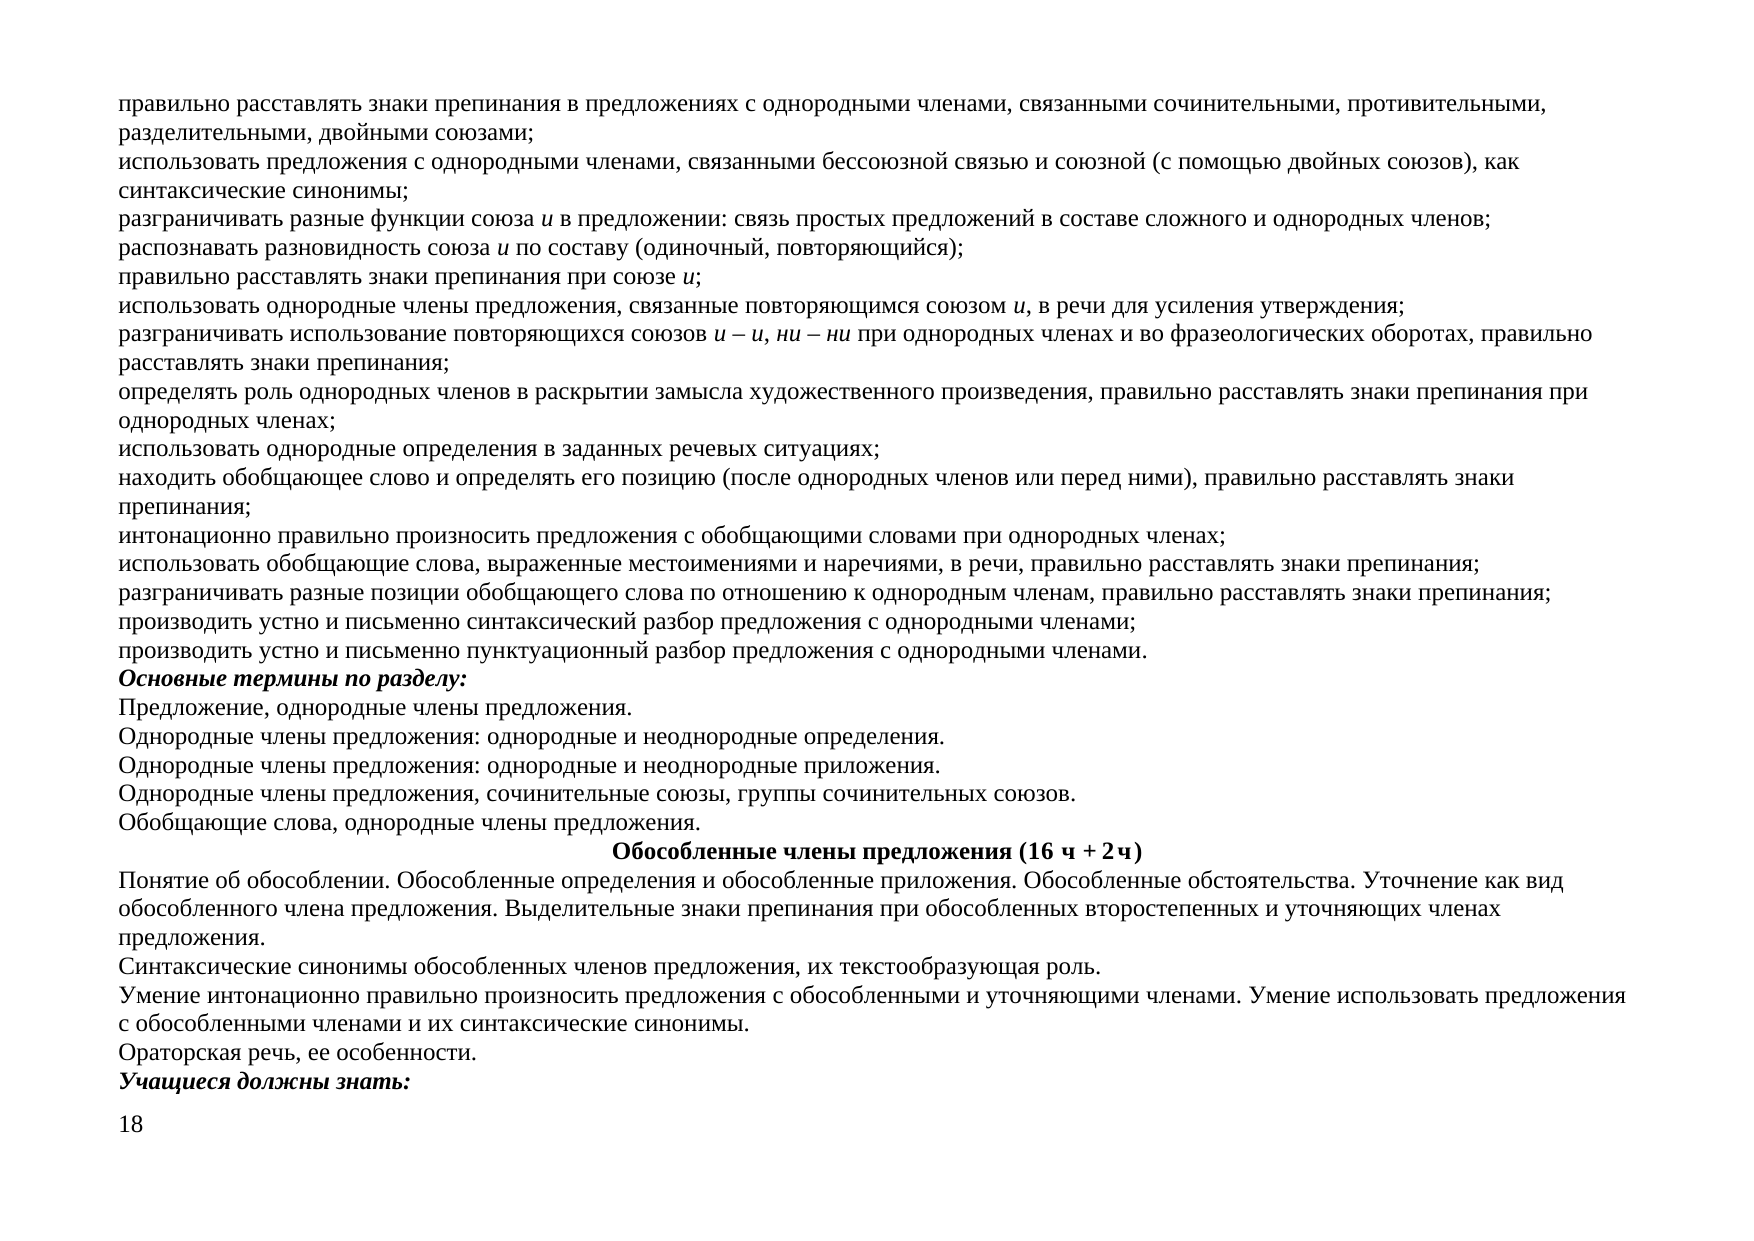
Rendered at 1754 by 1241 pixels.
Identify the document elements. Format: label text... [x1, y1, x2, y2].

text разграничивать разные функции союза и в предложении: связь простых предложений в составе сложного и однородных членов; [118, 203, 1636, 232]
text Обобщающие слова, однородные члены предложения. [118, 807, 1636, 836]
text использовать однородные определения в заданных речевых ситуациях; [118, 433, 1636, 462]
text Обособленные члены предложения (16 ч + 2ч) [118, 836, 1636, 865]
text Однородные члены предложения: однородные и неоднородные определения. [118, 721, 1636, 750]
text использовать обобщающие слова, выраженные местоимениями и наречиями, в речи, правильно расставлять знаки препинания; [118, 548, 1636, 577]
text производить устно и письменно синтаксический разбор предложения с однородными членами; [118, 606, 1636, 635]
text разграничивать использование повторяющихся союзов и – и, ни – ни при однородных членах и во фразеологических оборотах, правильно расставлять знаки препинания; [118, 318, 1636, 376]
text Синтаксические синонимы обособленных членов предложения, их текстообразующая роль. [118, 951, 1636, 980]
text правильно расставлять знаки препинания при союзе и; [118, 261, 1636, 290]
text Умение интонационно правильно произносить предложения с обособленными и уточняющими членами. Умение использовать предложения с обособленными членами и их синтаксические синонимы. [118, 980, 1636, 1037]
text находить обобщающее слово и определять его позицию (после однородных членов или перед ними), правильно расставлять знаки препинания; [118, 462, 1636, 520]
text Основные термины по разделу: [118, 663, 1636, 692]
text определять роль однородных членов в раскрытии замысла художественного произведения, правильно расставлять знаки препинания при однородных членах; [118, 376, 1636, 433]
text правильно расставлять знаки препинания в предложениях с однородными членами, связанными сочинительными, противительными, разделительными, двойными союзами; [118, 88, 1636, 146]
text Однородные члены предложения, сочинительные союзы, группы сочинительных союзов. [118, 778, 1636, 807]
text использовать предложения с однородными членами, связанными бессоюзной связью и союзной (с помощью двойных союзов), как синтаксические синонимы; [118, 146, 1636, 203]
text использовать однородные члены предложения, связанные повторяющимся союзом и, в речи для усиления утверждения; [118, 290, 1636, 318]
text Учащиеся должны знать: [118, 1066, 1636, 1095]
text Ораторская речь, ее особенности. [118, 1037, 1636, 1066]
text распознавать разновидность союза и по составу (одиночный, повторяющийся); [118, 232, 1636, 261]
text Однородные члены предложения: однородные и неоднородные приложения. [118, 750, 1636, 778]
text разграничивать разные позиции обобщающего слова по отношению к однородным членам, правильно расставлять знаки препинания; [118, 577, 1636, 606]
text Понятие об обособлении. Обособленные определения и обособленные приложения. Обособленные обстоятельства. Уточнение как вид обособленного члена предложения. Выделительные знаки препинания при обособленных второстепенных и уточняющих членах предложения. [118, 865, 1636, 951]
text Предложение, однородные члены предложения. [118, 692, 1636, 721]
text производить устно и письменно пунктуационный разбор предложения с однородными членами. [118, 635, 1636, 663]
text интонационно правильно произносить предложения с обобщающими словами при однородных членах; [118, 520, 1636, 548]
